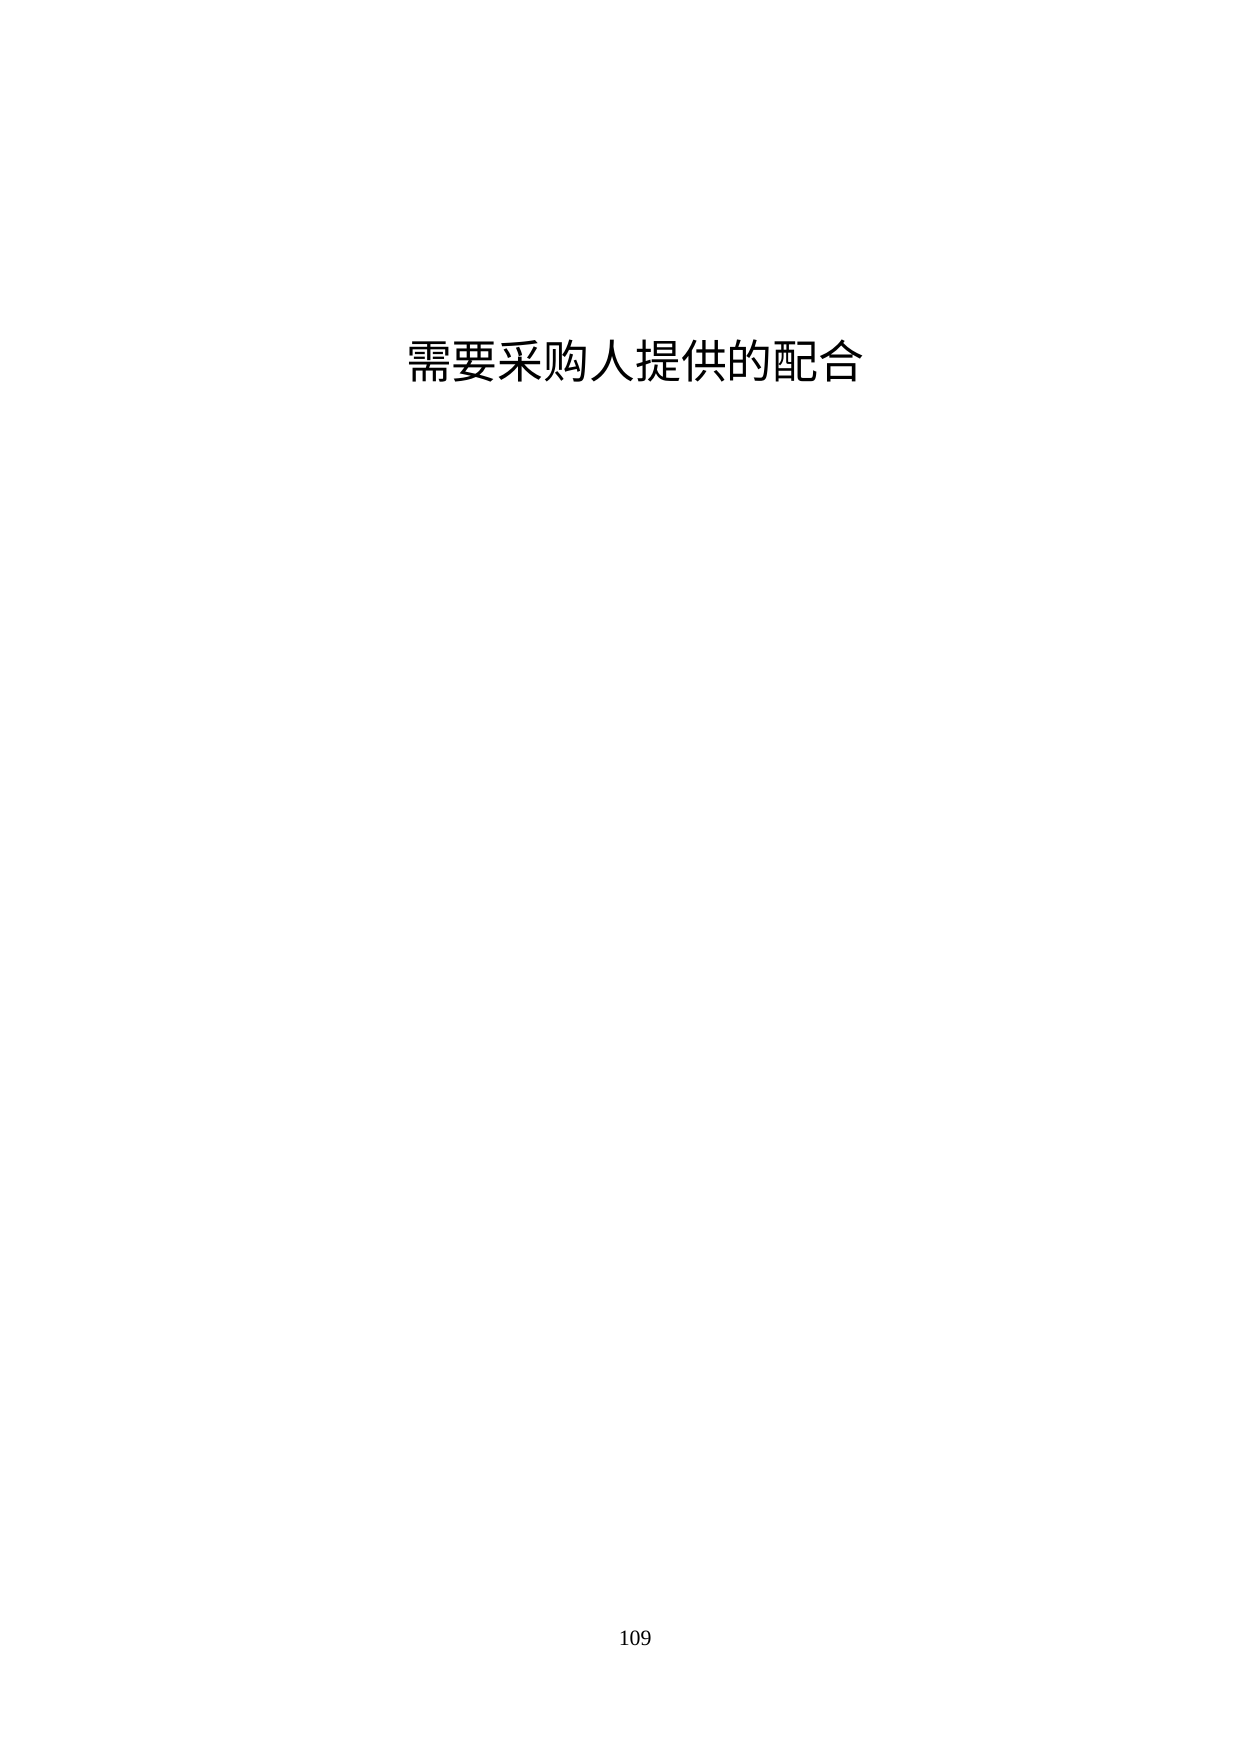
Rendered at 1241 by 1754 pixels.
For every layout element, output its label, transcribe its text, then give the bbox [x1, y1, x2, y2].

text 需要采购人提供的配合 [148, 310, 1122, 408]
